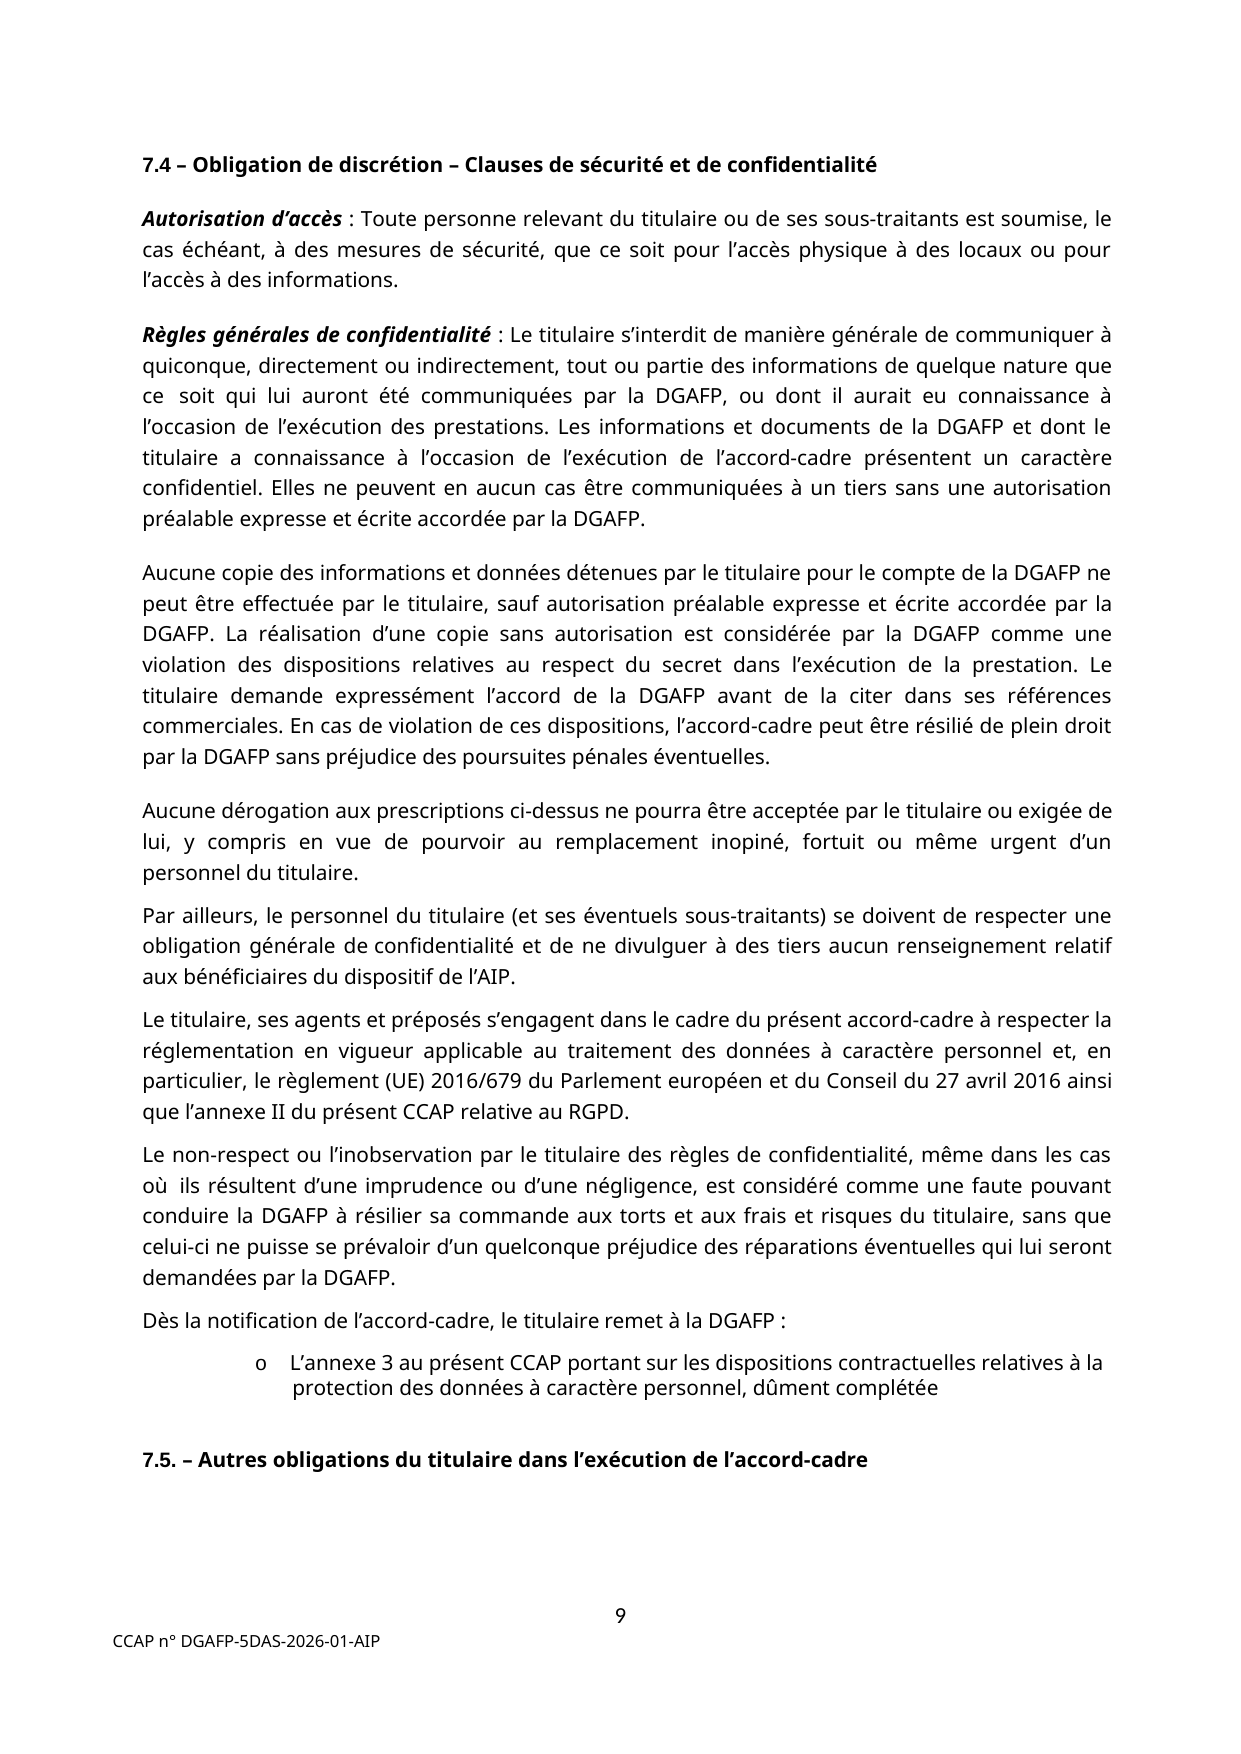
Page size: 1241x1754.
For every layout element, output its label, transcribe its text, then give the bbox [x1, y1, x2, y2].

list L’annexe 3 au présent CCAP portant sur les dispositions contractuelles relatives à la protection des données à caractère personnel, dûment complétée [254, 1349, 1112, 1402]
text Le titulaire, ses agents et préposés s’engagent dans le cadre du présent accord-cadre à respecter la réglementation en vigueur applicable au traitement des données à caractère personnel et, en particulier, le règlement (UE) 2016/679 du Parlement européen et du Conseil du 27 avril 2016 ainsi que l’annexe II du présent CCAP relative au RGPD. [142, 1005, 1113, 1126]
text Dès la notification de l’accord-cadre, le titulaire remet à la DGAFP : [142, 1306, 1128, 1334]
text Règles générales de confidentialité : Le titulaire s’interdit de manière générale de communiquer à quiconque, directement ou indirectement, tout ou partie des informations de quelque nature que ce soit qui lui auront été communiquées par la DGAFP, ou dont il aurait eu connaissance à l’occasion de l’exécution des prestations. Les informations et documents de la DGAFP et dont le titulaire a connaissance à l’occasion de l’exécution de l’accord-cadre présentent un caractère confidentiel. Elles ne peuvent en aucun cas être communiquées à un tiers sans une autorisation préalable expresse et écrite accordée par la DGAFP. [142, 320, 1113, 532]
text Autorisation d’accès : Toute personne relevant du titulaire ou de ses sous-traitants est soumise, le cas échéant, à des mesures de sécurité, que ce soit pour l’accès physique à des locaux ou pour l’accès à des informations. [142, 204, 1113, 294]
subtitle – Obligation de discrétion – Clauses de sécurité et de confidentialité [142, 150, 1128, 178]
text Aucune dérogation aux prescriptions ci-dessus ne pourra être acceptée par le titulaire ou exigée de lui, y compris en vue de pourvoir au remplacement inopiné, fortuit ou même urgent d’un personnel du titulaire. [142, 797, 1113, 886]
text Par ailleurs, le personnel du titulaire (et ses éventuels sous-traitants) se doivent de respecter une obligation générale de confidentialité et de ne divulguer à des tiers aucun renseignement relatif aux bénéficiaires du dispositif de l’AIP. [142, 901, 1113, 991]
text Le non-respect ou l’inobservation par le titulaire des règles de confidentialité, même dans les cas où ils résultent d’une imprudence ou d’une négligence, est considéré comme une faute pouvant conduire la DGAFP à résilier sa commande aux torts et aux frais et risques du titulaire, sans que celui-ci ne puisse se prévaloir d’un quelconque préjudice des réparations éventuelles qui lui seront demandées par la DGAFP. [142, 1140, 1113, 1291]
subtitle – Autres obligations du titulaire dans l’exécution de l’accord-cadre [142, 1445, 1128, 1473]
text Aucune copie des informations et données détenues par le titulaire pour le compte de la DGAFP ne peut être effectuée par le titulaire, sauf autorisation préalable expresse et écrite accordée par la DGAFP. La réalisation d’une copie sans autorisation est considérée par la DGAFP comme une violation des dispositions relatives au respect du secret dans l’exécution de la prestation. Le titulaire demande expressément l’accord de la DGAFP avant de la citer dans ses références commerciales. En cas de violation de ces dispositions, l’accord-cadre peut être résilié de plein droit par la DGAFP sans préjudice des poursuites pénales éventuelles. [142, 558, 1113, 771]
